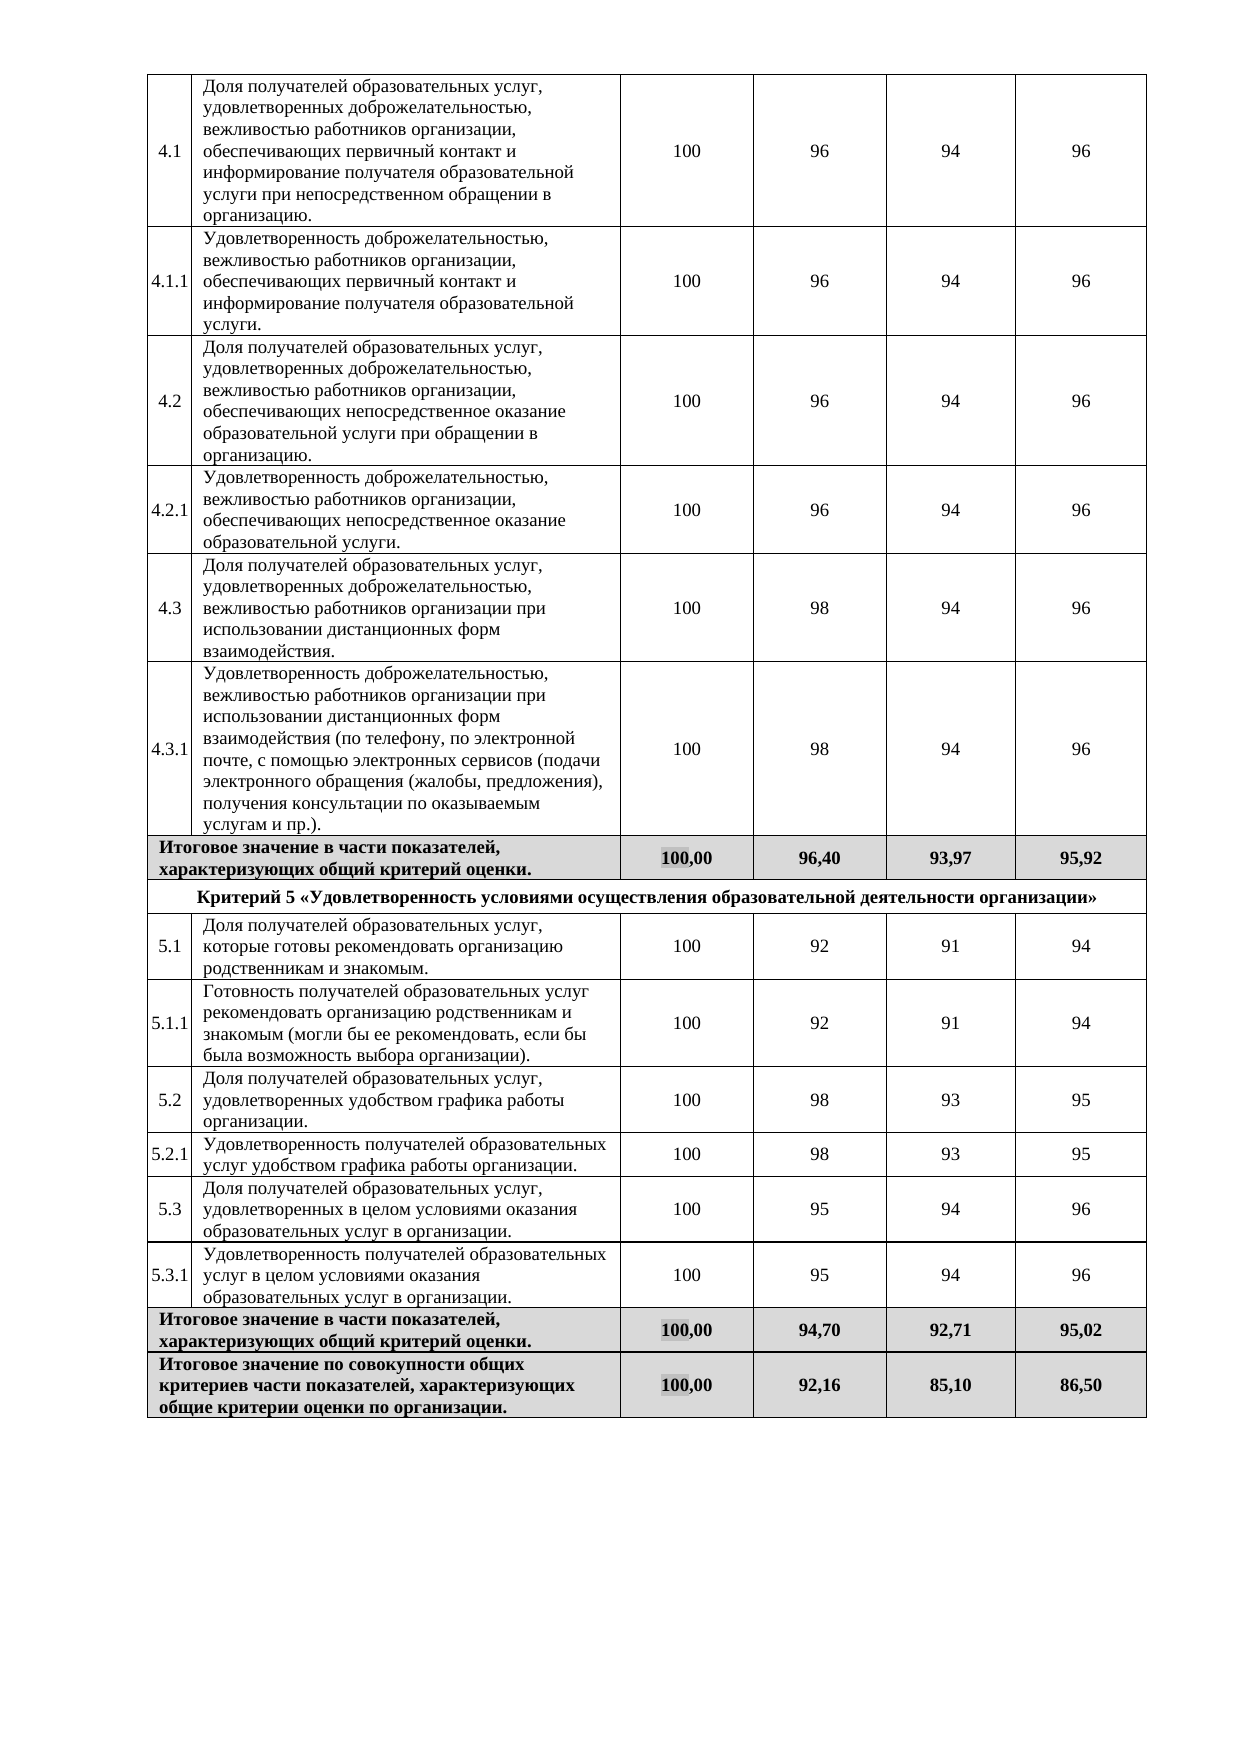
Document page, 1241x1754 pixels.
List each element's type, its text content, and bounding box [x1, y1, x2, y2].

table_cell 96 [754, 336, 886, 465]
table_cell 94 [887, 466, 1015, 552]
table_cell 96,40 [754, 836, 886, 879]
table_cell 96 [1016, 336, 1146, 465]
table_cell 100 [621, 662, 753, 835]
table_cell 4.2.1 [148, 466, 191, 552]
table_cell 98 [754, 554, 886, 661]
table_cell 100,00 [621, 1353, 753, 1417]
table_cell Доля получателей образовательных услуг, удовлетворенных в целом условиями оказания образовательных услуг в организации. [192, 1177, 620, 1241]
table_cell 95 [1016, 1067, 1146, 1132]
table_cell 98 [754, 1133, 886, 1176]
table_cell Доля получателей образовательных услуг, удовлетворенных удобством графика работы организации. [192, 1067, 620, 1132]
table_cell 95 [754, 1177, 886, 1241]
table_cell 94 [887, 336, 1015, 465]
table_cell 98 [754, 662, 886, 835]
table_cell 4.1 [148, 75, 191, 226]
table_cell 96 [1016, 75, 1146, 226]
table_cell 92,16 [754, 1353, 886, 1417]
table_cell 100,00 [621, 1308, 753, 1351]
table_cell 85,10 [887, 1353, 1015, 1417]
table_cell 91 [887, 914, 1015, 978]
table_cell 95 [1016, 1133, 1146, 1176]
table_cell Итоговое значение по совокупности общих критериев части показателей, характеризующих общие критерии оценки по организации. [148, 1353, 620, 1417]
table_cell Доля получателей образовательных услуг, которые готовы рекомендовать организацию родственникам и знакомым. [192, 914, 620, 978]
table_cell 95 [754, 1243, 886, 1307]
table_cell 93,97 [887, 836, 1015, 879]
table_cell 100 [621, 75, 753, 226]
table_cell 5.1 [148, 914, 191, 978]
table_cell 4.3 [148, 554, 191, 661]
table_cell 96 [1016, 466, 1146, 552]
table_cell 100 [621, 1133, 753, 1176]
table_cell 94 [887, 227, 1015, 335]
table_cell 100 [621, 466, 753, 552]
table_cell 4.2 [148, 336, 191, 465]
table_cell 92,71 [887, 1308, 1015, 1351]
table_cell 100 [621, 554, 753, 661]
table_cell 86,50 [1016, 1353, 1146, 1417]
table_cell 91 [887, 980, 1015, 1066]
table_cell Готовность получателей образовательных услуг рекомендовать организацию родственникам и знакомым (могли бы ее рекомендовать, если бы была возможность выбора организации). [192, 980, 620, 1066]
table_cell 96 [1016, 554, 1146, 661]
table_cell Удовлетворенность доброжелательностью, вежливостью работников организации при использовании дистанционных форм взаимодействия (по телефону, по электронной почте, с помощью электронных сервисов (подачи электронного обращения (жалобы, предложения), получения консультации по оказываемым услугам и пр.). [192, 662, 620, 835]
table_cell 5.2.1 [148, 1133, 191, 1176]
table_cell 96 [754, 75, 886, 226]
table_cell 5.2 [148, 1067, 191, 1132]
table_cell 96 [754, 227, 886, 335]
table_cell 100 [621, 1243, 753, 1307]
table_cell 95,02 [1016, 1308, 1146, 1351]
table_cell 94 [887, 75, 1015, 226]
table_cell 94 [887, 662, 1015, 835]
table_cell 100 [621, 914, 753, 978]
table_cell 94,70 [754, 1308, 886, 1351]
table_cell Доля получателей образовательных услуг, удовлетворенных доброжелательностью, вежливостью работников организации при использовании дистанционных форм взаимодействия. [192, 554, 620, 661]
table_cell 94 [887, 554, 1015, 661]
table_cell 94 [1016, 914, 1146, 978]
table_cell 94 [887, 1243, 1015, 1307]
table_cell 100 [621, 227, 753, 335]
table_cell Итоговое значение в части показателей, характеризующих общий критерий оценки. [148, 836, 620, 879]
table_cell 96 [1016, 1243, 1146, 1307]
table_cell 100 [621, 1067, 753, 1132]
table_cell 5.3.1 [148, 1243, 191, 1307]
table_cell Удовлетворенность доброжелательностью, вежливостью работников организации, обеспечивающих непосредственное оказание образовательной услуги. [192, 466, 620, 552]
table_cell 100 [621, 980, 753, 1066]
table_cell 94 [1016, 980, 1146, 1066]
table_cell Критерий 5 «Удовлетворенность условиями осуществления образовательной деятельности организации» [148, 880, 1146, 913]
table_cell 5.3 [148, 1177, 191, 1241]
table_cell Удовлетворенность доброжелательностью, вежливостью работников организации, обеспечивающих первичный контакт и информирование получателя образовательной услуги. [192, 227, 620, 335]
table_cell 96 [754, 466, 886, 552]
table_cell 93 [887, 1067, 1015, 1132]
table_cell 96 [1016, 1177, 1146, 1241]
table_cell 4.3.1 [148, 662, 191, 835]
table_cell 100 [621, 1177, 753, 1241]
table_cell Удовлетворенность получателей образовательных услуг удобством графика работы организации. [192, 1133, 620, 1176]
table_cell Доля получателей образовательных услуг, удовлетворенных доброжелательностью, вежливостью работников организации, обеспечивающих первичный контакт и информирование получателя образовательной услуги при непосредственном обращении в организацию. [192, 75, 620, 226]
table_cell 5.1.1 [148, 980, 191, 1066]
table_cell 4.1.1 [148, 227, 191, 335]
table_cell Удовлетворенность получателей образовательных услуг в целом условиями оказания образовательных услуг в организации. [192, 1243, 620, 1307]
table_cell Итоговое значение в части показателей, характеризующих общий критерий оценки. [148, 1308, 620, 1351]
table_cell 94 [887, 1177, 1015, 1241]
table_cell Доля получателей образовательных услуг, удовлетворенных доброжелательностью, вежливостью работников организации, обеспечивающих непосредственное оказание образовательной услуги при обращении в организацию. [192, 336, 620, 465]
table_cell 92 [754, 980, 886, 1066]
table_cell 93 [887, 1133, 1015, 1176]
table_cell 95,92 [1016, 836, 1146, 879]
table_cell 98 [754, 1067, 886, 1132]
table_cell 100,00 [621, 836, 753, 879]
table_cell 96 [1016, 227, 1146, 335]
table_cell 92 [754, 914, 886, 978]
table_cell 96 [1016, 662, 1146, 835]
table_cell 100 [621, 336, 753, 465]
